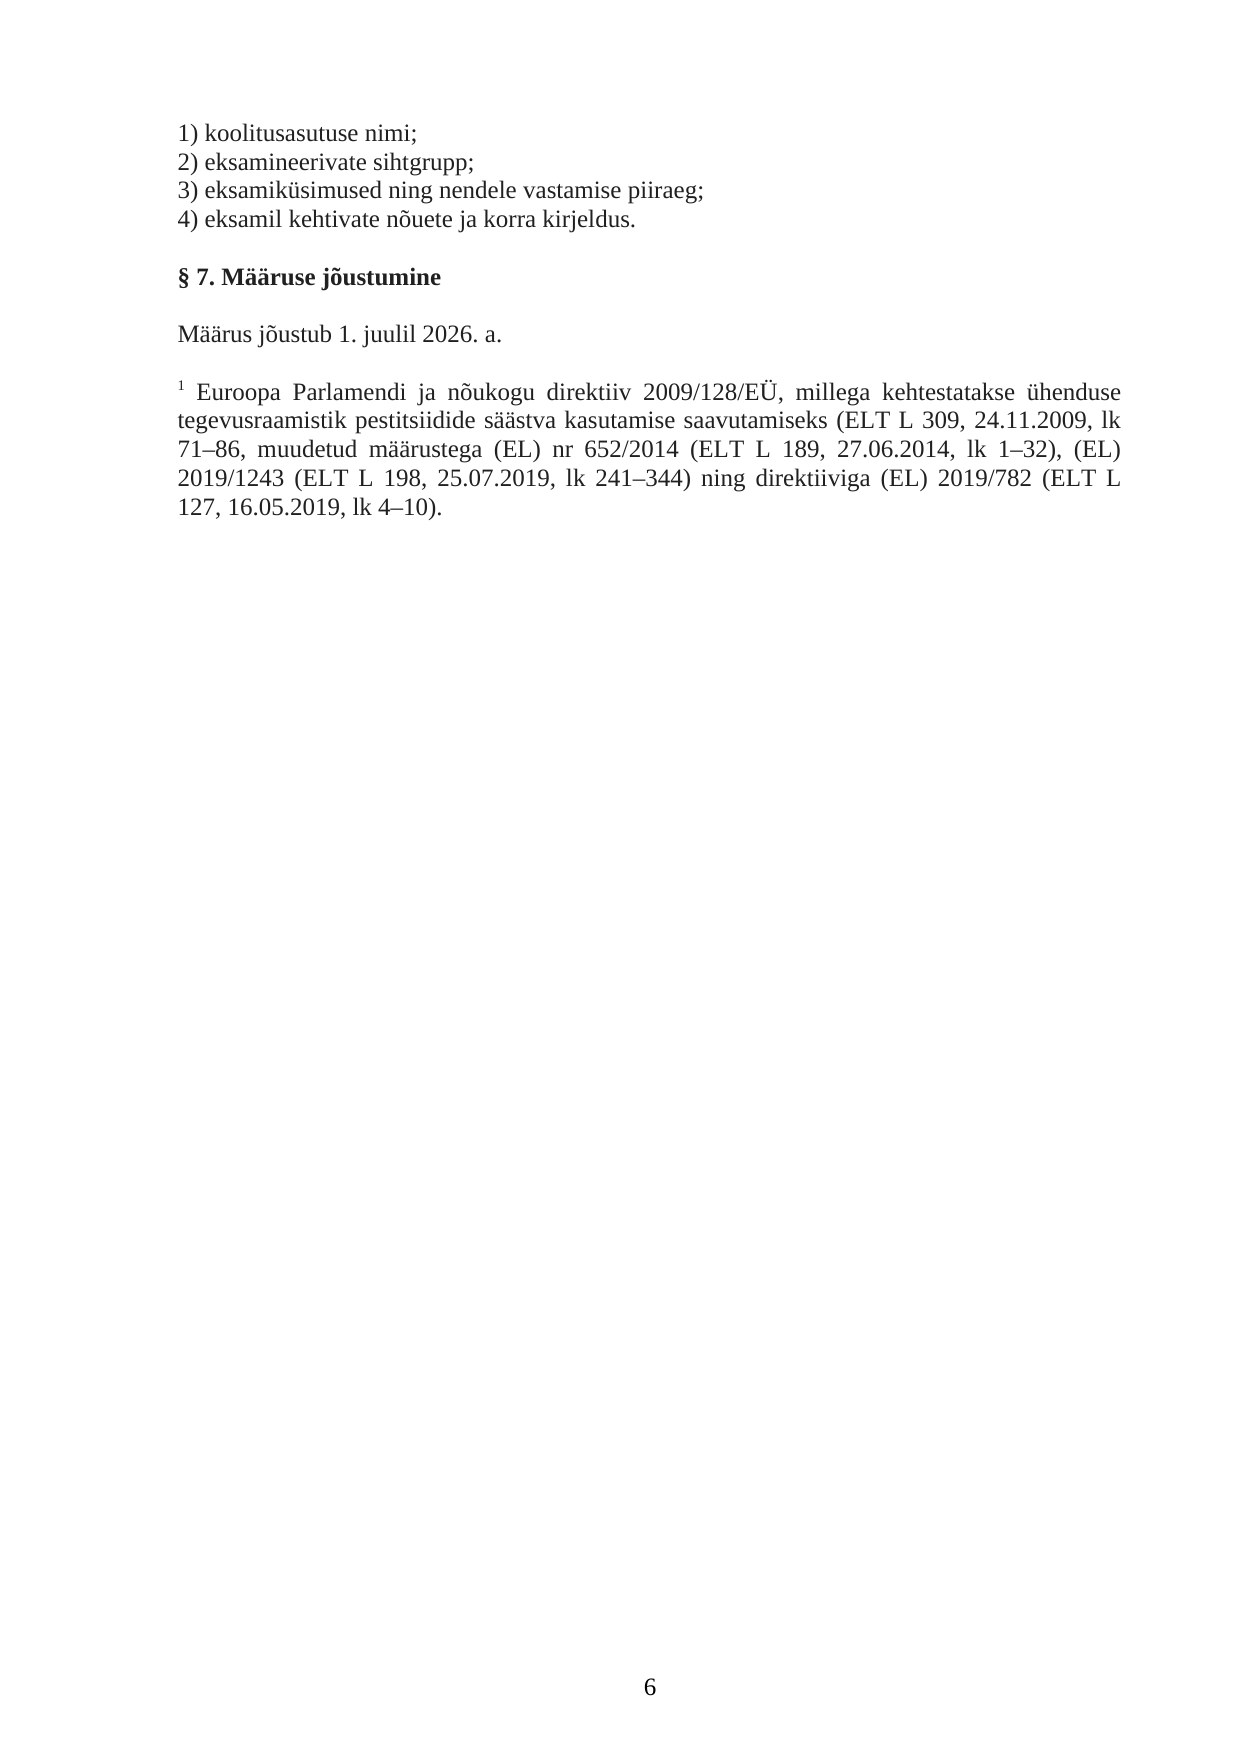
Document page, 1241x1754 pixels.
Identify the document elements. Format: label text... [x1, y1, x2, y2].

text 1 Euroopa Parlamendi ja nõukogu direktiiv 2009/128/EÜ, millega kehtestatakse ühenduse tegevusraamistik pestitsiidide säästva kasutamise saavutamiseks (ELT L 309, 24.11.2009, lk 71–86, muudetud määrustega (EL) nr 652/2014 (ELT L 189, 27.06.2014, lk 1‒32), (EL) 2019/1243 (ELT L 198, 25.07.2019, lk 241‒344) ning direktiiviga (EL) 2019/782 (ELT L 127, 16.05.2019, lk 4–10). [177, 377, 1122, 521]
text 1) koolitusasutuse nimi; [177, 118, 1122, 147]
text 2) eksamineerivate sihtgrupp; [177, 147, 1122, 176]
text 3) eksamiküsimused ning nendele vastamise piiraeg; [177, 176, 1122, 204]
text § 7. Määruse jõustumine [177, 262, 1122, 291]
text Määrus jõustub 1. juulil 2026. a. [177, 319, 1122, 348]
text 4) eksamil kehtivate nõuete ja korra kirjeldus. [177, 204, 1122, 233]
